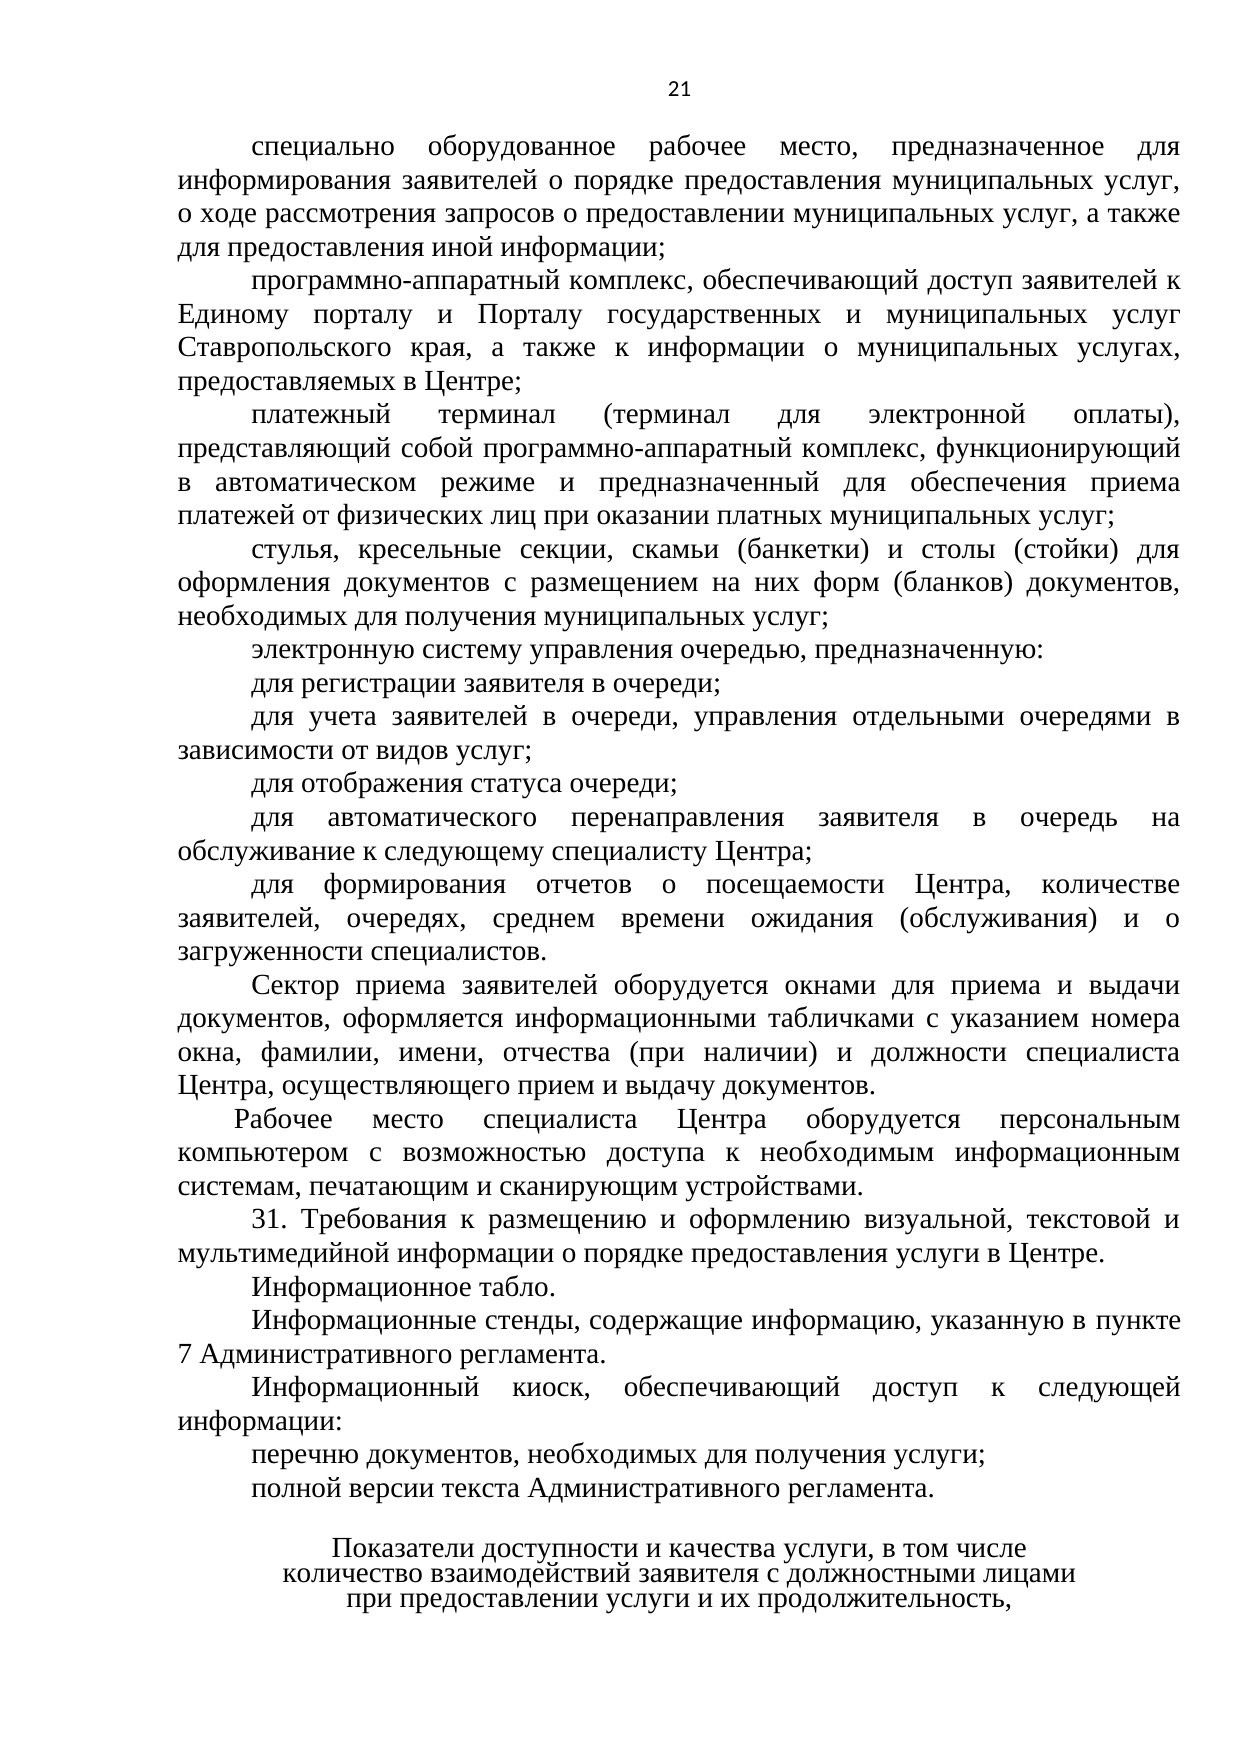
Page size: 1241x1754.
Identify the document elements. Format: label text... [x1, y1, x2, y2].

text платежный терминал (терминал для электронной оплаты), представляющий собой программно-аппаратный комплекс, функционирующий в автоматическом режиме и предназначенный для обеспечения приема платежей от физических лиц при оказании платных муниципальных услуг; [177, 397, 1181, 531]
text программно-аппаратный комплекс, обеспечивающий доступ заявителей к Единому порталу и Порталу государственных и муниципальных услуг Ставропольского края, а также к информации о муниципальных услугах, предоставляемых в Центре; [177, 262, 1181, 397]
text для регистрации заявителя в очереди; [177, 665, 1181, 698]
text Информационный киоск, обеспечивающий доступ к следующей информации: [177, 1369, 1181, 1436]
text Показатели доступности и качества услуги, в том числе [177, 1537, 1181, 1562]
text для автоматического перенаправления заявителя в очередь на обслуживание к следующему специалисту Центра; [177, 799, 1181, 866]
text полной версии текста Административного регламента. [177, 1470, 1181, 1503]
text при предоставлении услуги и их продолжительность, [177, 1587, 1181, 1612]
text 31. Требования к размещению и оформлению визуальной, текстовой и мультимедийной информации о порядке предоставления услуги в Центре. [177, 1202, 1181, 1269]
text для отображения статуса очереди; [177, 766, 1181, 799]
text для формирования отчетов о посещаемости Центра, количестве заявителей, очередях, среднем времени ожидания (обслуживания) и о загруженности специалистов. [177, 866, 1181, 967]
text стулья, кресельные секции, скамьи (банкетки) и столы (стойки) для оформления документов с размещением на них форм (бланков) документов, необходимых для получения муниципальных услуг; [177, 531, 1181, 631]
text Информационное табло. [177, 1269, 1181, 1302]
text специально оборудованное рабочее место, предназначенное для информирования заявителей о порядке предоставления муниципальных услуг, о ходе рассмотрения запросов о предоставлении муниципальных услуг, а также для предоставления иной информации; [177, 128, 1181, 262]
text количество взаимодействий заявителя с должностными лицами [177, 1562, 1181, 1587]
text перечню документов, необходимых для получения услуги; [177, 1436, 1181, 1470]
text для учета заявителей в очереди, управления отдельными очередями в зависимости от видов услуг; [177, 698, 1181, 766]
text Рабочее место специалиста Центра оборудуется персональным компьютером с возможностью доступа к необходимым информационным системам, печатающим и сканирующим устройствами. [177, 1101, 1181, 1202]
text Информационные стенды, содержащие информацию, указанную в пункте 7 Административного регламента. [177, 1302, 1181, 1369]
text электронную систему управления очередью, предназначенную: [177, 631, 1181, 665]
text Сектор приема заявителей оборудуется окнами для приема и выдачи документов, оформляется информационными табличками с указанием номера окна, фамилии, имени, отчества (при наличии) и должности специалиста Центра, осуществляющего прием и выдачу документов. [177, 967, 1181, 1101]
